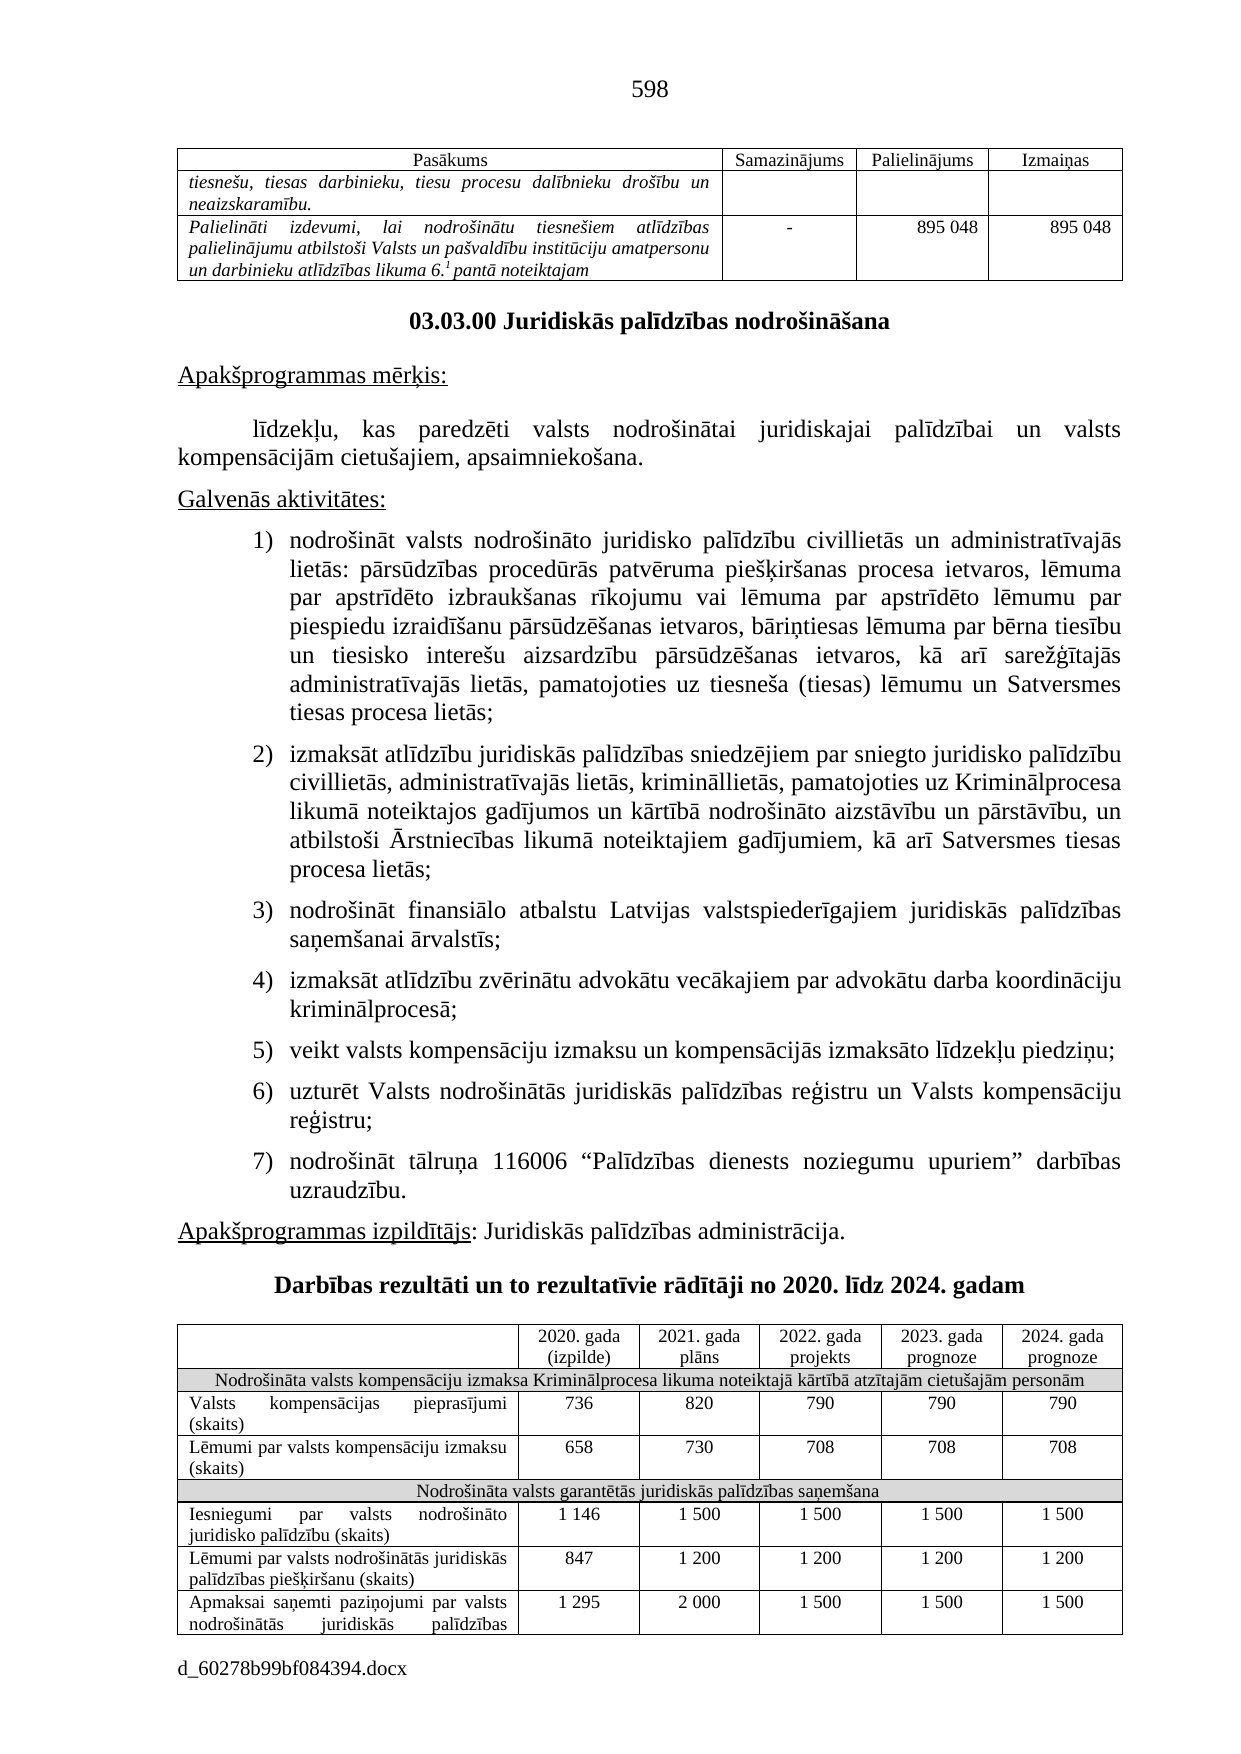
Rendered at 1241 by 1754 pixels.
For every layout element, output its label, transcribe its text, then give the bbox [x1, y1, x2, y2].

text Apakšprogrammas mērķis: [177, 360, 1122, 389]
text līdzekļu, kas paredzēti valsts nodrošinātai juridiskajai palīdzībai un valsts kompensācijām cietušajiem, apsaimniekošana. [177, 414, 1122, 471]
table_header Izmaiņas [989, 149, 1122, 170]
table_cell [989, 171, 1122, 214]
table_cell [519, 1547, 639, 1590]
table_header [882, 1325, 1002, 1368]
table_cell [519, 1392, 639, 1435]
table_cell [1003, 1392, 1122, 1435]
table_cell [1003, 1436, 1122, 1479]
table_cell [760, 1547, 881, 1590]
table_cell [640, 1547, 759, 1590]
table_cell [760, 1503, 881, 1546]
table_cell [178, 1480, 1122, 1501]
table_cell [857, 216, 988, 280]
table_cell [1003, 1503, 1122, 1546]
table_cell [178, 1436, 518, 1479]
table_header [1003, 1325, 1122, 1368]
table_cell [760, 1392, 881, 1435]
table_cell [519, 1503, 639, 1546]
text 03.03.00 Juridiskās palīdzības nodrošināšana [177, 306, 1122, 335]
text Galvenās aktivitātes: [177, 484, 1122, 512]
text 3) nodrošināt finansiālo atbalstu Latvijas valstspiederīgajiem juridiskās palīdzības saņemšanai ārvalstīs; [252, 895, 1122, 952]
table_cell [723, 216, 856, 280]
text 5) veikt valsts kompensāciju izmaksu un kompensācijās izmaksāto līdzekļu piedziņu; [252, 1035, 1122, 1064]
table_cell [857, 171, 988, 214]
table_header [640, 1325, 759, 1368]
text 6) uzturēt Valsts nodrošinātās juridiskās palīdzības reģistru un Valsts kompensāciju reģistru; [252, 1076, 1122, 1134]
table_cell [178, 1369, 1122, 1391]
table_header Palielinājums [857, 149, 988, 170]
table_header Pasākums [178, 149, 722, 170]
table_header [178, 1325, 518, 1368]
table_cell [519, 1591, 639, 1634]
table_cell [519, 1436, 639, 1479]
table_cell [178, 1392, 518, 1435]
text 4) izmaksāt atlīdzību zvērinātu advokātu vecākajiem par advokātu darba koordināciju kriminālprocesā; [252, 965, 1122, 1022]
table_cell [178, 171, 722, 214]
text 7) nodrošināt tālruņa 116006 “Palīdzības dienests noziegumu upuriem” darbības uzraudzību. [252, 1146, 1122, 1204]
table_header Samazinājums [723, 149, 856, 170]
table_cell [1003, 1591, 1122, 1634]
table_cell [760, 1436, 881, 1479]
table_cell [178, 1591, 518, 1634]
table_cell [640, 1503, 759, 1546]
text 2) izmaksāt atlīdzību juridiskās palīdzības sniedzējiem par sniegto juridisko palīdzību civillietās, administratīvajās lietās, krimināllietās, pamatojoties uz Kriminālprocesa likumā noteiktajos gadījumos un kārtībā nodrošināto aizstāvību un pārstāvību, un atbilstoši Ārstniecības likumā noteiktajiem gadījumiem, kā arī Satversmes tiesas procesa lietās; [252, 739, 1122, 882]
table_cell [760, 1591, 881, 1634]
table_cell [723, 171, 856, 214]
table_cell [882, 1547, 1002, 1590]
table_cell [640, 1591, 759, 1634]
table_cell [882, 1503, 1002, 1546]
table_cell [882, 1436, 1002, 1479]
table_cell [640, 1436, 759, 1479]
text 1) nodrošināt valsts nodrošināto juridisko palīdzību civillietās un administratīvajās lietās: pārsūdzības procedūrās patvēruma piešķiršanas procesa ietvaros, lēmuma par apstrīdēto izbraukšanas rīkojumu vai lēmuma par apstrīdēto lēmumu par piespiedu izraidīšanu pārsūdzēšanas ietvaros, bāriņtiesas lēmuma par bērna tiesību un tiesisko interešu aizsardzību pārsūdzēšanas ietvaros, kā arī sarežģītajās administratīvajās lietās, pamatojoties uz tiesneša (tiesas) lēmumu un Satversmes tiesas procesa lietās; [252, 525, 1122, 726]
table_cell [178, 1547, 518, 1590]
text Darbības rezultāti un to rezultatīvie rādītāji no 2020. līdz 2024. gadam [177, 1270, 1122, 1299]
text Apakšprogrammas izpildītājs: Juridiskās palīdzības administrācija. [177, 1216, 1122, 1245]
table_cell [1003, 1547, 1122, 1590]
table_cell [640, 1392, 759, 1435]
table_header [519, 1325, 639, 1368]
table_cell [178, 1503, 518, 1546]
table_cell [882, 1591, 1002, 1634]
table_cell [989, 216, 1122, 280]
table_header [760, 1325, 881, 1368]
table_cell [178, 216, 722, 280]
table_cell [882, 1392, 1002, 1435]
